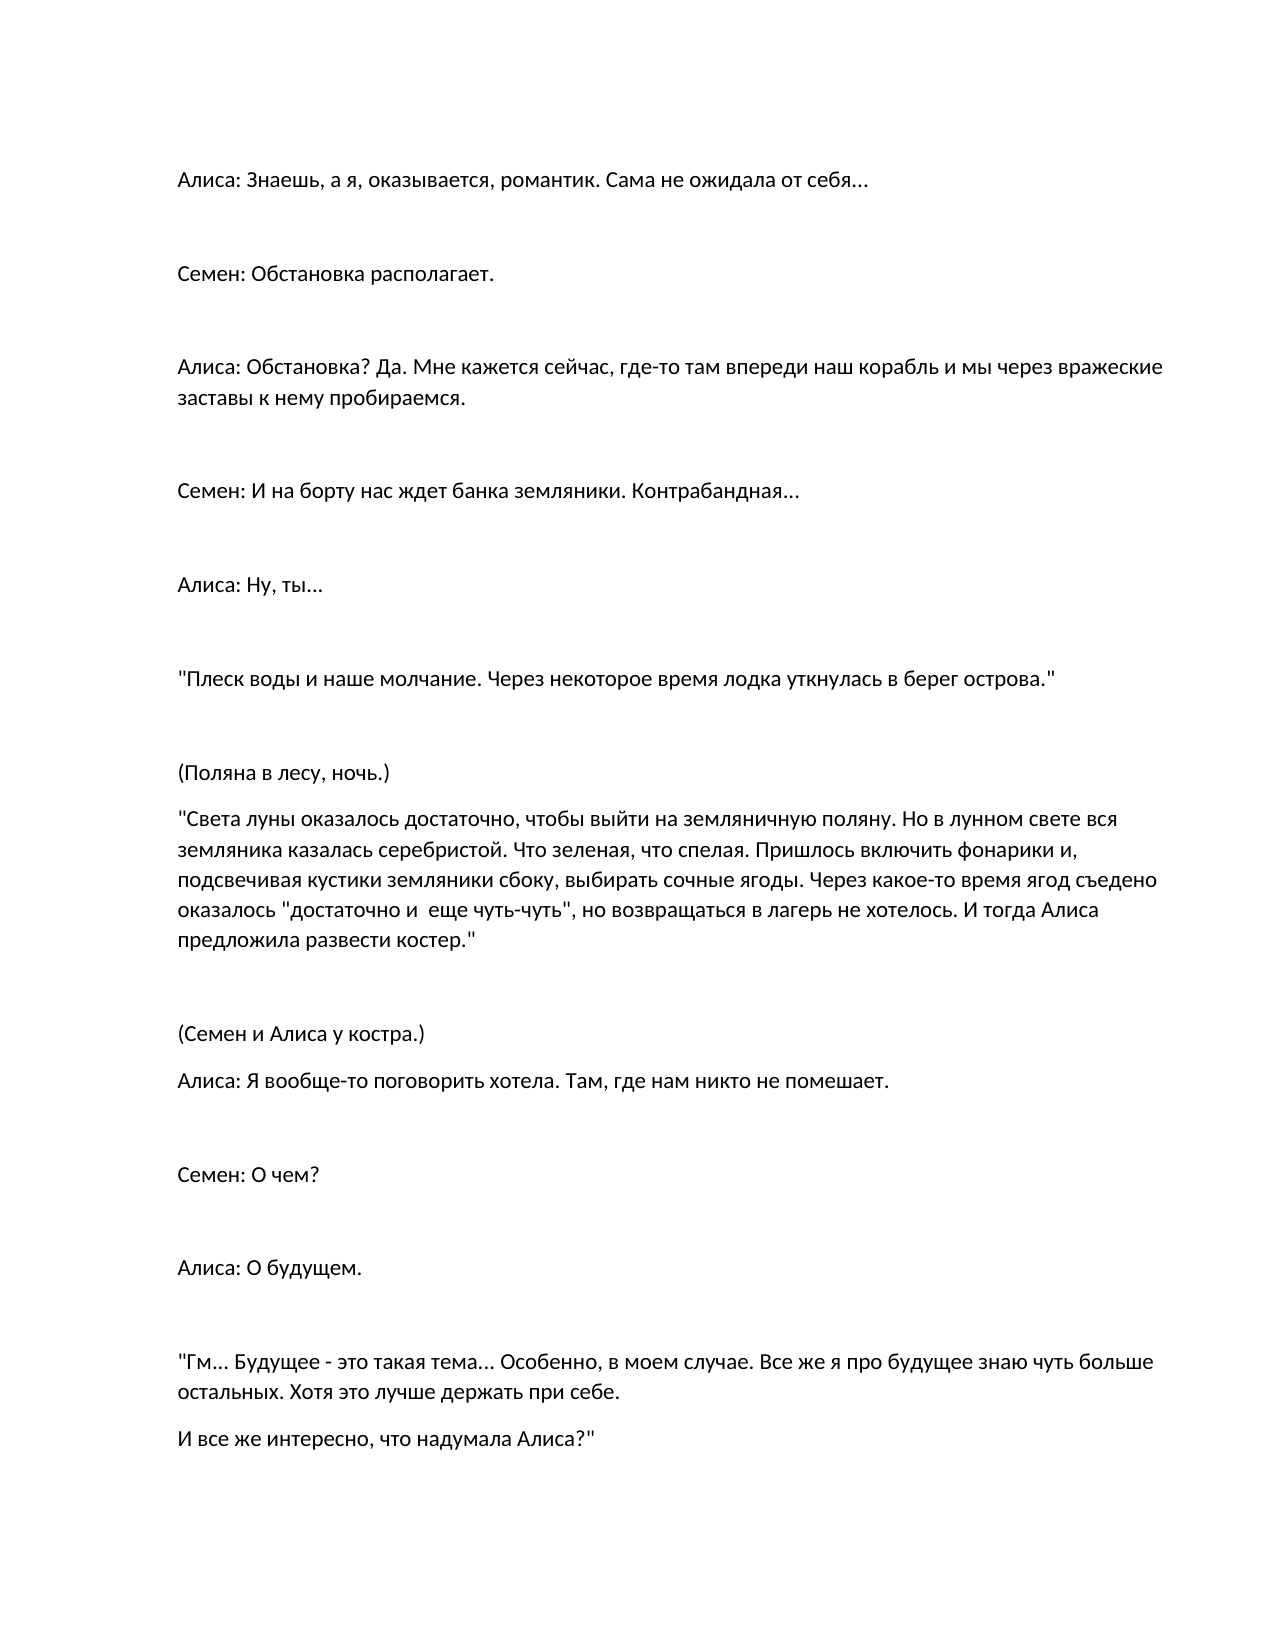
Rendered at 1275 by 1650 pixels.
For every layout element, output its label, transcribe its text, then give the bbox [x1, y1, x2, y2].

text "Плеск воды и наше молчание. Через некоторое время лодка уткнулась в берег острова." [177, 664, 1186, 692]
text "Света луны оказалось достаточно, чтобы выйти на земляничную поляну. Но в лунном свете вся земляника казалась серебристой. Что зеленая, что спелая. Пришлось включить фонарики и, подсвечивая кустики земляники сбоку, выбирать сочные ягоды. Через какое-то время ягод съедено оказалось "достаточно и еще чуть-чуть", но возвращаться в лагерь не хотелось. И тогда Алиса предложила развести костер." [177, 804, 1186, 953]
text "Гм... Будущее - это такая тема... Особенно, в моем случае. Все же я про будущее знаю чуть больше остальных. Хотя это лучше держать при себе. [177, 1347, 1186, 1406]
text (Поляна в лесу, ночь.) [177, 758, 1186, 786]
text (Семен и Алиса у костра.) [177, 1019, 1186, 1047]
text Алиса: Знаешь, а я, оказывается, романтик. Сама не ожидала от себя... [177, 165, 1186, 193]
text Семен: И на борту нас ждет банка земляники. Контрабандная... [177, 476, 1186, 504]
text Алиса: Ну, ты... [177, 570, 1186, 598]
text Алиса: О будущем. [177, 1253, 1186, 1282]
text Семен: Обстановка располагает. [177, 259, 1186, 287]
text Семен: О чем? [177, 1160, 1186, 1188]
text Алиса: Обстановка? Да. Мне кажется сейчас, где-то там впереди наш корабль и мы через вражеские заставы к нему пробираемся. [177, 352, 1186, 411]
text И все же интересно, что надумала Алиса?" [177, 1424, 1186, 1452]
text Алиса: Я вообще-то поговорить хотела. Там, где нам никто не помешает. [177, 1066, 1186, 1094]
